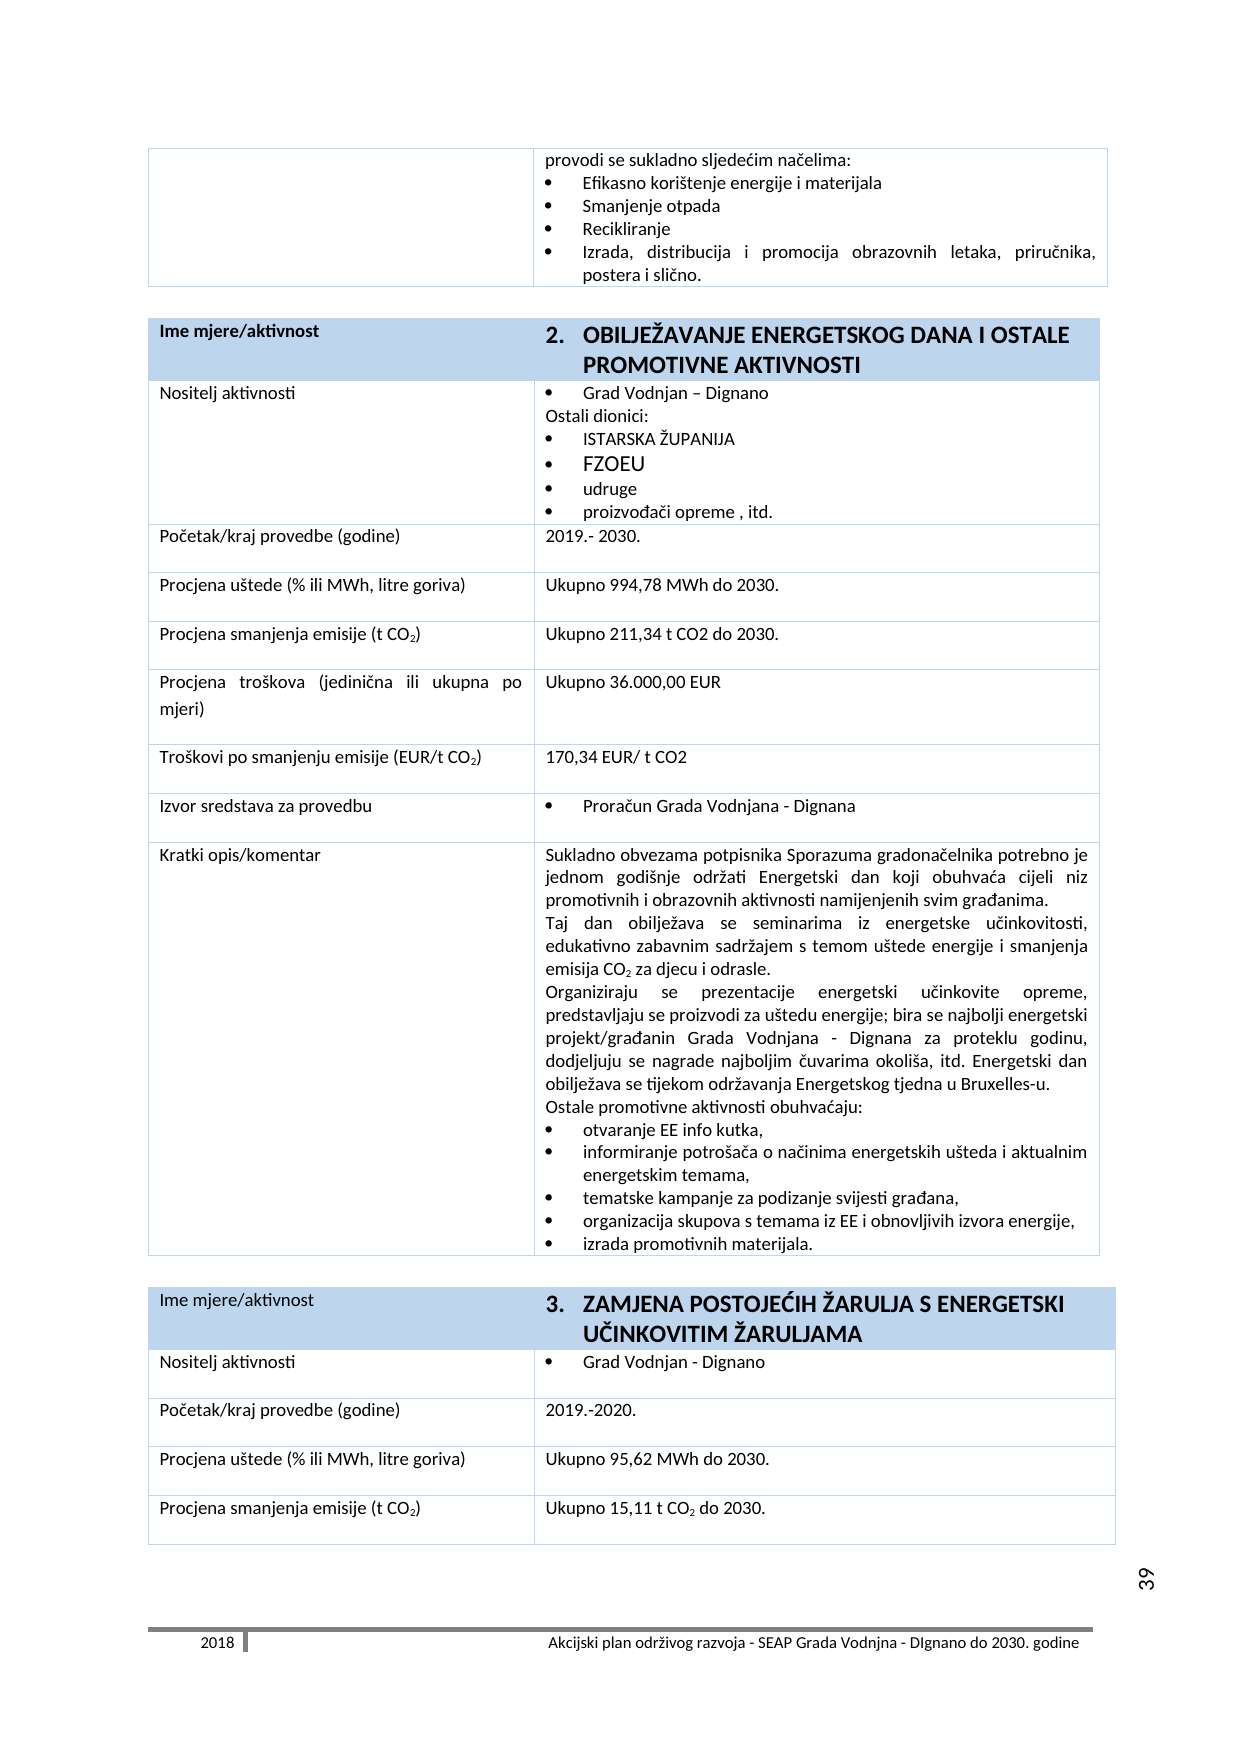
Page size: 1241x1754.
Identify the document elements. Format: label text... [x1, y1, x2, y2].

table_header Ime mjere/aktivnost [149, 1288, 534, 1349]
table_cell Procjena smanjenja emisije (t CO2) [149, 622, 534, 669]
table_cell Ukupno 994,78 MWh do 2030. [535, 573, 1099, 621]
table_cell Ukupno 211,34 t CO2 do 2030. [535, 622, 1099, 669]
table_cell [149, 149, 533, 286]
table_cell Ukupno 15,11 t CO2 do 2030. [535, 1496, 1115, 1543]
table_cell Procjena uštede (% ili MWh litre goriva) [149, 573, 534, 621]
table_cell Kratki opis/komentar [149, 843, 534, 1255]
table_cell Procjena smanjenja emisije (t CO2) [149, 1496, 534, 1543]
table_cell Procjena uštede (% ili MWh, litre goriva) [149, 1447, 534, 1495]
table_cell Procjena troškova (jedinična ili ukupna po mjeri) [149, 670, 534, 744]
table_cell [534, 149, 1107, 286]
table_cell 2019.- 2030. [535, 525, 1099, 572]
table_cell Ukupno 36.000,00 EUR [535, 670, 1099, 744]
table_cell Nositelj aktivnosti [149, 1350, 534, 1397]
table_cell Nositelj aktivnosti [149, 381, 534, 523]
table_cell Izvor sredstava za provedbu [149, 794, 534, 842]
table_cell Proračun Grada Vodnjana - Dignana [535, 794, 1099, 842]
table_cell Troškovi po smanjenju emisije (EUR/t CO2) [149, 745, 534, 793]
table_cell 170,34 EUR/ t CO2 [535, 745, 1099, 793]
table_header ZAMJENA POSTOJEĆIH ŽARULJA S ENERGETSKI UČINKOVITIM ŽARULJAMA [535, 1288, 1115, 1349]
table_header Ime mjere/aktivnost [149, 319, 534, 380]
table_cell Grad Vodnjan – Dignano Ostali dionici: ISTARSKA ŽUPANIJA FZOEU udruge proizvođači opreme itd. [535, 381, 1099, 523]
table_cell Sukladno obvezama potpisnika Sporazuma gradonačelnika potrebno je jednom godišnje održati Energetski dan koji obuhvaća cijeli niz promotivnih i obrazovnih aktivnosti namijenjenih svim građanima. Taj dan obilježava se seminarima iz energetske učinkovitosti edukativno zabavnim sadržajem s temom uštede energije i smanjenja emisija CO2 za djecu i odrasle. Organiziraju se prezentacije energetski učinkovite opreme predstavljaju se proizvodi za uštedu energije; bira se najbolji energetski projekt/građanin Grada Vodnjana - Dignana za proteklu godinu dodjeljuju se nagrade najboljim čuvarima okoliša itd. Energetski dan obilježava se tijekom održavanja Energetskog tjedna u Bruxelles-u. Ostale promotivne aktivnosti obuhvaćaju: otvaranje EE info kutka, informiranje potrošača o načinima energetskih ušteda i aktualnim energetskim temama, tematske kampanje za podizanje svijesti građana, organizacija skupova s temama iz EE i obnovljivih izvora energije, izrada promotivnih materijala. [535, 843, 1099, 1255]
table_cell Ukupno 95,62 MWh do 2030. [535, 1447, 1115, 1495]
table_cell Početak/kraj provedbe (godine) [149, 1399, 534, 1446]
table_cell Početak/kraj provedbe (godine) [149, 525, 534, 572]
table_cell Grad Vodnjan - Dignano [535, 1350, 1115, 1397]
table_cell 2019.-2020. [535, 1399, 1115, 1446]
table_header OBILJEŽAVANJE ENERGETSKOG DANA I OSTALE PROMOTIVNE AKTIVNOSTI [535, 319, 1099, 380]
